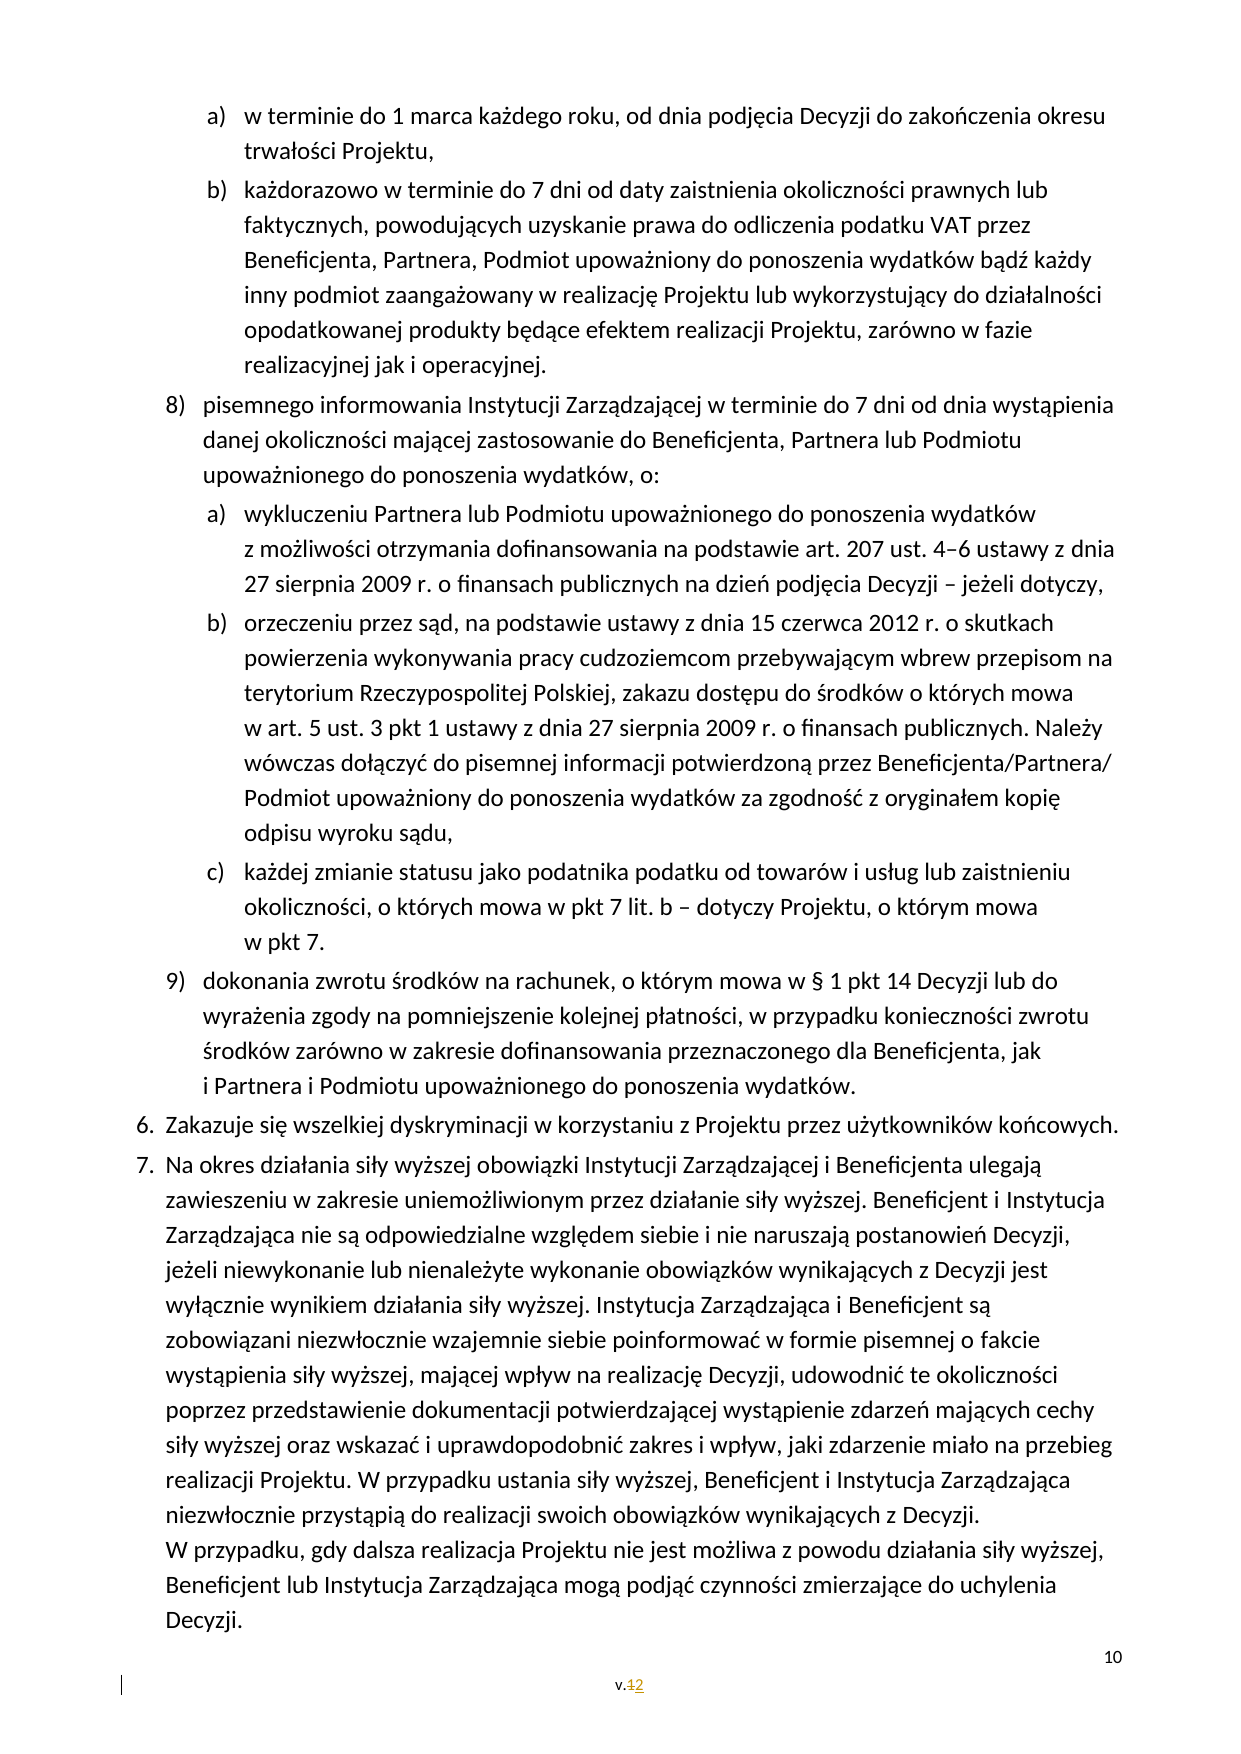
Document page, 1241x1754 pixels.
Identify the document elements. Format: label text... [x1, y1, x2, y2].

list każdej zmianie statusu jako podatnika podatku od towarów i usług lub zaistnieniu okoliczności, o których mowa w pkt 7 lit. b – dotyczy Projektu, o którym mowa w pkt 7. [207, 856, 1122, 957]
list wykluczeniu Partnera lub Podmiotu upoważnionego do ponoszenia wydatków z możliwości otrzymania dofinansowania na podstawie art. 207 ust. 4–6 ustawy z dnia 27 sierpnia 2009 r. o finansach publicznych na dzień podjęcia Decyzji – jeżeli dotyczy, [207, 498, 1122, 598]
list w terminie do 1 marca każdego roku, od dnia podjęcia Decyzji do zakończenia okresu trwałości Projektu, [207, 100, 1122, 166]
list dokonania zwrotu środków na rachunek, o którym mowa w § 1 pkt 14 Decyzji lub do wyrażenia zgody na pomniejszenie kolejnej płatności, w przypadku konieczności zwrotu środków zarówno w zakresie dofinansowania przeznaczonego dla Beneficjenta, jak i Partnera i Podmiotu upoważnionego do ponoszenia wydatków. [165, 965, 1122, 1101]
list pisemnego informowania Instytucji Zarządzającej w terminie do 7 dni od dnia wystąpienia danej okoliczności mającej zastosowanie do Beneficjenta, Partnera lub Podmiotu upoważnionego do ponoszenia wydatków, o: [165, 389, 1122, 489]
list orzeczeniu przez sąd, na podstawie ustawy z dnia 15 czerwca 2012 r. o skutkach powierzenia wykonywania pracy cudzoziemcom przebywającym wbrew przepisom na terytorium Rzeczypospolitej Polskiej, zakazu dostępu do środków o których mowa w art. 5 ust. 3 pkt 1 ustawy z dnia 27 sierpnia 2009 r. o finansach publicznych. Należy wówczas dołączyć do pisemnej informacji potwierdzoną przez Beneficjenta/Partnera/ Podmiot upoważniony do ponoszenia wydatków za zgodność z oryginałem kopię odpisu wyroku sądu, [207, 607, 1122, 848]
list każdorazowo w terminie do 7 dni od daty zaistnienia okoliczności prawnych lub faktycznych, powodujących uzyskanie prawa do odliczenia podatku VAT przez Beneficjenta, Partnera, Podmiot upoważniony do ponoszenia wydatków bądź każdy inny podmiot zaangażowany w realizację Projektu lub wykorzystujący do działalności opodatkowanej produkty będące efektem realizacji Projektu, zarówno w fazie realizacyjnej jak i operacyjnej. [207, 174, 1122, 380]
list Zakazuje się wszelkiej dyskryminacji w korzystaniu z Projektu przez użytkowników końcowych. [136, 1109, 1122, 1140]
list Na okres działania siły wyższej obowiązki Instytucji Zarządzającej i Beneficjenta ulegają zawieszeniu w zakresie uniemożliwionym przez działanie siły wyższej. Beneficjent i Instytucja Zarządzająca nie są odpowiedzialne względem siebie i nie naruszają postanowień Decyzji, jeżeli niewykonanie lub nienależyte wykonanie obowiązków wynikających z Decyzji jest wyłącznie wynikiem działania siły wyższej. Instytucja Zarządzająca i Beneficjent są zobowiązani niezwłocznie wzajemnie siebie poinformować w formie pisemnej o fakcie wystąpienia siły wyższej, mającej wpływ na realizację Decyzji, udowodnić te okoliczności poprzez przedstawienie dokumentacji potwierdzającej wystąpienie zdarzeń mających cechy siły wyższej oraz wskazać i uprawdopodobnić zakres i wpływ, jaki zdarzenie miało na przebieg realizacji Projektu. W przypadku ustania siły wyższej, Beneficjent i Instytucja Zarządzająca niezwłocznie przystąpią do realizacji swoich obowiązków wynikających z Decyzji. W przypadku, gdy dalsza realizacja Projektu nie jest możliwa z powodu działania siły wyższej, Beneficjent lub Instytucja Zarządzająca mogą podjąć czynności zmierzające do uchylenia Decyzji. [136, 1149, 1122, 1634]
